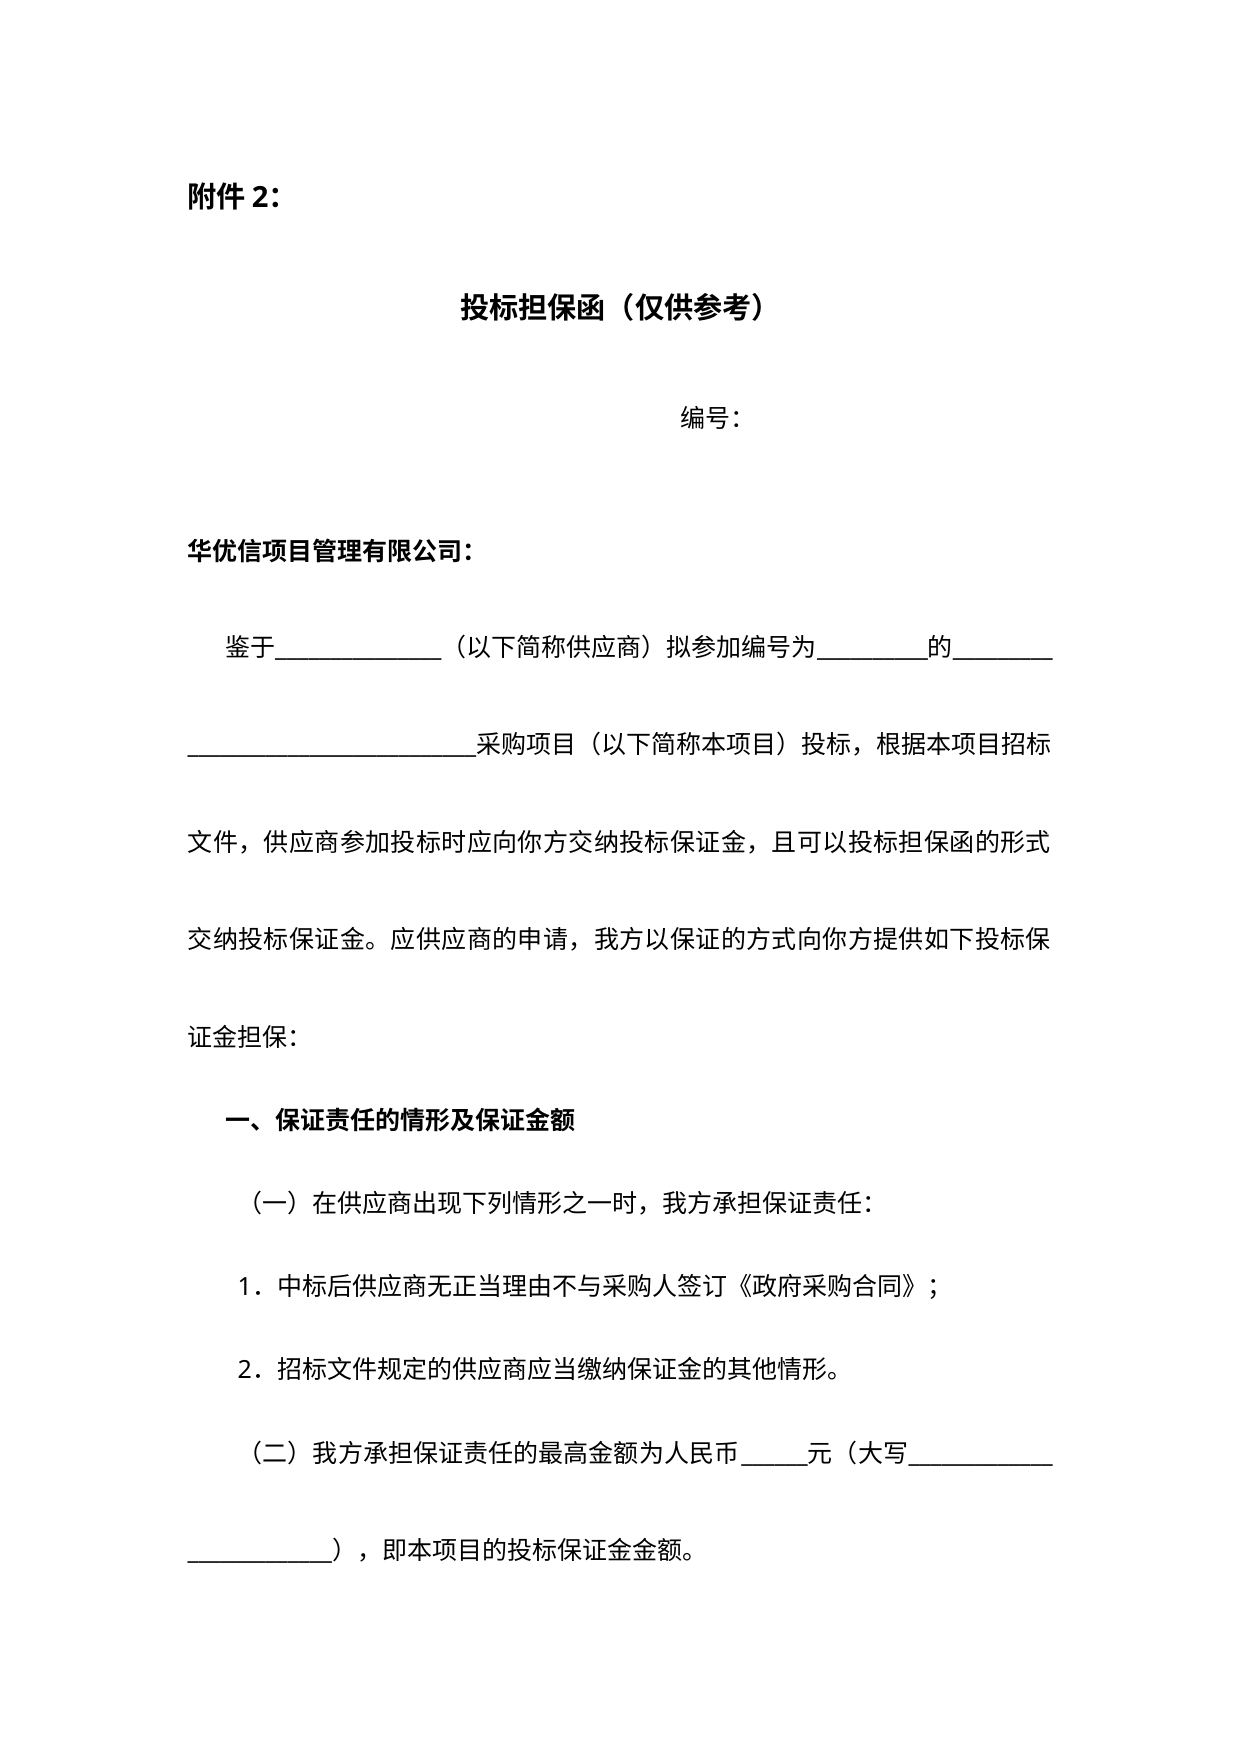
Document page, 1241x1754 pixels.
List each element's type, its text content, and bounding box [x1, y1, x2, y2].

text 鉴于_______________（以下简称供应商）拟参加编号为__________的___________________________________采购项目（以下简称本项目）投标，根据本项目招标文件，供应商参加投标时应向你方交纳投标保证金，且可以投标担保函的形式交纳投标保证金。应供应商的申请，我方以保证的方式向你方提供如下投标保证金担保： [187, 613, 1053, 1068]
text 编号： [187, 384, 915, 449]
text 华优信项目管理有限公司： [187, 517, 1053, 582]
text 1．中标后供应商无正当理由不与采购人签订《政府采购合同》； [187, 1252, 1053, 1317]
text （一）在供应商出现下列情形之一时，我方承担保证责任： [187, 1169, 1053, 1234]
text 一、保证责任的情形及保证金额 [187, 1086, 1053, 1151]
text 附件2： [187, 162, 1053, 227]
text 2．招标文件规定的供应商应当缴纳保证金的其他情形。 [187, 1336, 1053, 1401]
text 投标担保函（仅供参考） [187, 273, 1053, 338]
text （二）我方承担保证责任的最高金额为人民币______元（大写__________________________），即本项目的投标保证金金额。 [187, 1419, 1053, 1581]
